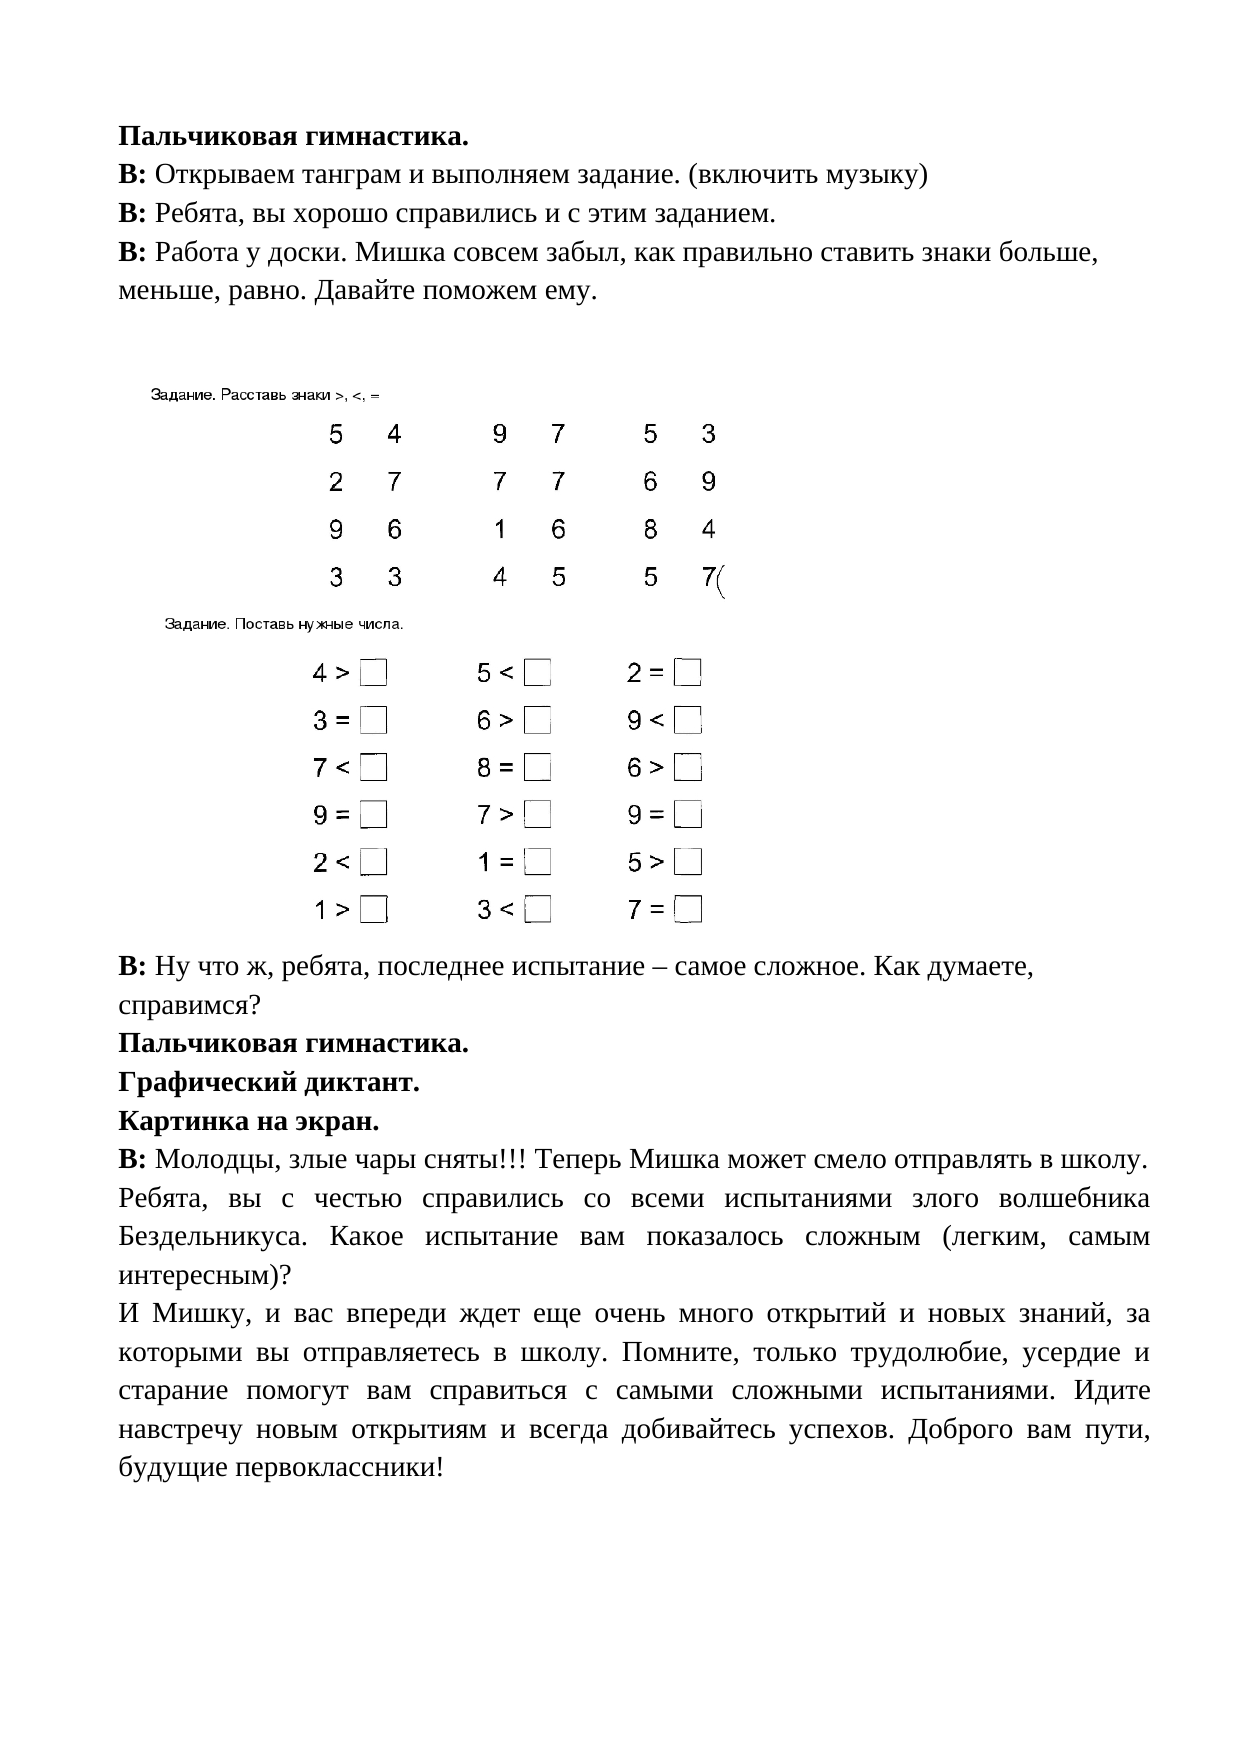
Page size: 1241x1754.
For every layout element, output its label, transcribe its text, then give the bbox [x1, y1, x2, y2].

text Графический диктант. [118, 1064, 1152, 1098]
text Ребята, вы с честью справились со всеми испытаниями злого волшебника Бездельникуса. Какое испытание вам показалось сложным (легким, самым интересным)? [118, 1180, 1152, 1290]
picture [118, 349, 911, 945]
text Картинка на экран. [118, 1103, 1152, 1136]
text В: Молодцы, злые чары сняты!!! Теперь Мишка может смело отправлять в школу. [118, 1141, 1152, 1175]
text И Мишку, и вас впереди ждет еще очень много открытий и новых знаний, за которыми вы отправляетесь в школу. Помните, только трудолюбие, усердие и старание помогут вам справиться с самыми сложными испытаниями. Идите навстречу новым открытиям и всегда добивайтесь успехов. Доброго вам пути, будущие первоклассники! [118, 1295, 1152, 1483]
text В: Ну что ж, ребята, последнее испытание – самое сложное. Как думаете, справимся? [118, 948, 1152, 1021]
text Пальчиковая гимнастика. [118, 1026, 1152, 1059]
text Пальчиковая гимнастика. [118, 118, 1152, 152]
text В: Работа у доски. Мишка совсем забыл, как правильно ставить знаки больше, меньше, равно. Давайте поможем ему. [118, 234, 1152, 306]
text В: Ребята, вы хорошо справились и с этим заданием. [118, 195, 1152, 229]
text В: Открываем танграм и выполняем задание. (включить музыку) [118, 157, 1152, 190]
